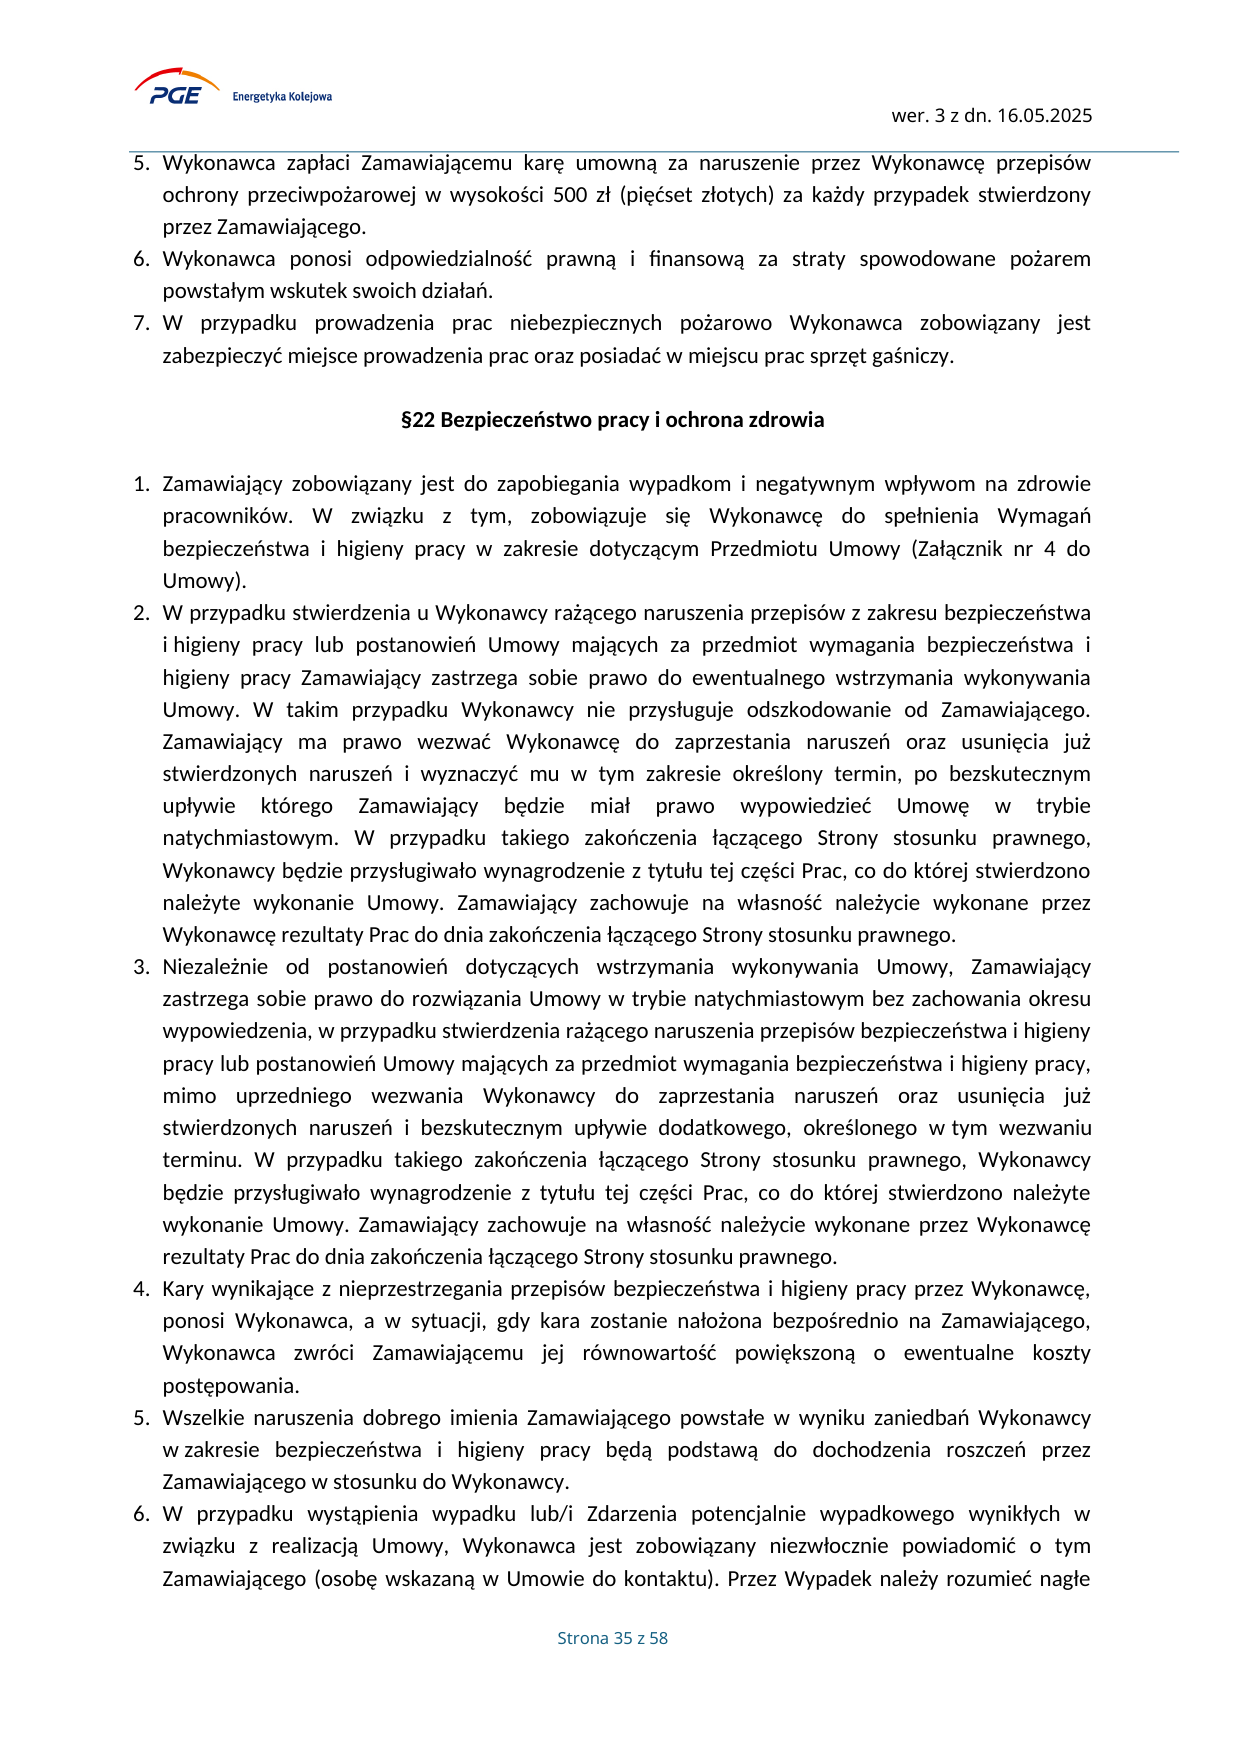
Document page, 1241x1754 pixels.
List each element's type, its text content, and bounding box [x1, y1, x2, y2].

list Kary wynikające z nieprzestrzegania przepisów bezpieczeństwa i higieny pracy przez Wykonawcę, ponosi Wykonawca, a w sytuacji, gdy kara zostanie nałożona bezpośrednio na Zamawiającego, Wykonawca zwróci Zamawiającemu jej równowartość powiększoną o ewentualne koszty postępowania. [133, 1274, 1093, 1399]
list Wszelkie naruszenia dobrego imienia Zamawiającego powstałe w wyniku zaniedbań Wykonawcy w zakresie bezpieczeństwa i higieny pracy będą podstawą do dochodzenia roszczeń przez Zamawiającego w stosunku do Wykonawcy. [133, 1403, 1093, 1495]
text §22 Bezpieczeństwo pracy i ochrona zdrowia [133, 405, 1093, 433]
list Zamawiający zobowiązany jest do zapobiegania wypadkom i negatywnym wpływom na zdrowie pracowników. W związku z tym, zobowiązuje się Wykonawcę do spełnienia Wymagań bezpieczeństwa i higieny pracy w zakresie dotyczącym Przedmiotu Umowy (Załącznik nr 4 do Umowy). [133, 469, 1093, 594]
list Niezależnie od postanowień dotyczących wstrzymania wykonywania Umowy, Zamawiający zastrzega sobie prawo do rozwiązania Umowy w trybie natychmiastowym bez zachowania okresu wypowiedzenia, w przypadku stwierdzenia rażącego naruszenia przepisów bezpieczeństwa i higieny pracy lub postanowień Umowy mających za przedmiot wymagania bezpieczeństwa i higieny pracy, mimo uprzedniego wezwania Wykonawcy do zaprzestania naruszeń oraz usunięcia już stwierdzonych naruszeń i bezskutecznym upływie dodatkowego, określonego w tym wezwaniu terminu. W przypadku takiego zakończenia łączącego Strony stosunku prawnego, Wykonawcy będzie przysługiwało wynagrodzenie z tytułu tej części Prac, co do której stwierdzono należyte wykonanie Umowy. Zamawiający zachowuje na własność należycie wykonane przez Wykonawcę rezultaty Prac do dnia zakończenia łączącego Strony stosunku prawnego. [133, 952, 1093, 1270]
list W przypadku stwierdzenia u Wykonawcy rażącego naruszenia przepisów z zakresu bezpieczeństwa i higieny pracy lub postanowień Umowy mających za przedmiot wymagania bezpieczeństwa i higieny pracy Zamawiający zastrzega sobie prawo do ewentualnego wstrzymania wykonywania Umowy. W takim przypadku Wykonawcy nie przysługuje odszkodowanie od Zamawiającego. Zamawiający ma prawo wezwać Wykonawcę do zaprzestania naruszeń oraz usunięcia już stwierdzonych naruszeń i wyznaczyć mu w tym zakresie określony termin, po bezskutecznym upływie którego Zamawiający będzie miał prawo wypowiedzieć Umowę w trybie natychmiastowym. W przypadku takiego zakończenia łączącego Strony stosunku prawnego, Wykonawcy będzie przysługiwało wynagrodzenie z tytułu tej części Prac, co do której stwierdzono należyte wykonanie Umowy. Zamawiający zachowuje na własność należycie wykonane przez Wykonawcę rezultaty Prac do dnia zakończenia łączącego Strony stosunku prawnego. [133, 598, 1093, 948]
list Wykonawca zapłaci Zamawiającemu karę umowną za naruszenie przez Wykonawcę przepisów ochrony przeciwpożarowej w wysokości 500 zł (pięćset złotych) za każdy przypadek stwierdzony przez Zamawiającego. [133, 148, 1093, 240]
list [133, 1499, 1093, 1592]
list Wykonawca ponosi odpowiedzialność prawną i finansową za straty spowodowane pożarem powstałym wskutek swoich działań. [133, 244, 1093, 304]
list W przypadku prowadzenia prac niebezpiecznych pożarowo Wykonawca zobowiązany jest zabezpieczyć miejsce prowadzenia prac oraz posiadać w miejscu prac sprzęt gaśniczy. [133, 308, 1093, 369]
picture [118, 51, 348, 123]
